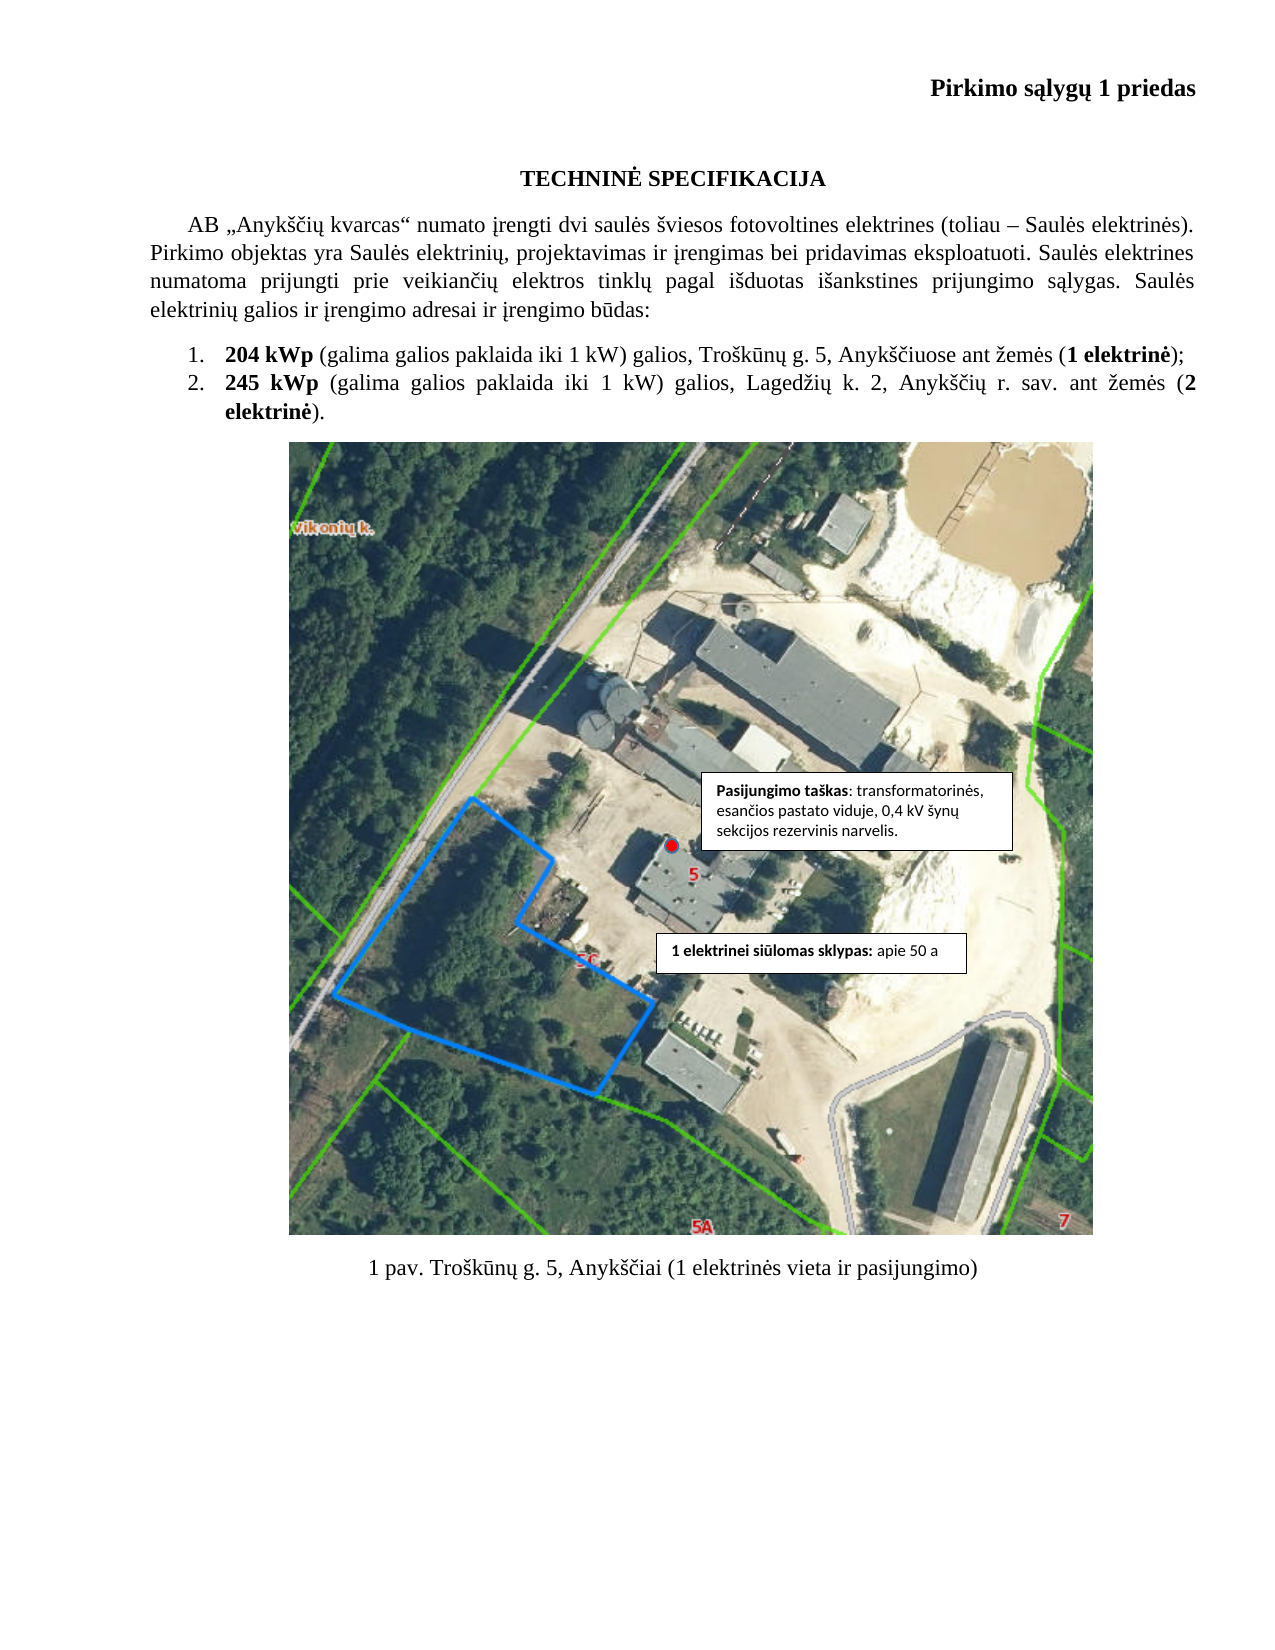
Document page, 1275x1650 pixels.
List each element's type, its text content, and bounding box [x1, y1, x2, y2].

list Pirkimo sąlygų 1 priedas [225, 73, 1196, 101]
list 204 kWp (galima galios paklaida iki 1 kW) galios, Troškūnų g. 5, Anykščiuose ant žemės (1 elektrinė); [187, 341, 1196, 367]
picture [289, 442, 1093, 1235]
list 245 kWp (galima galios paklaida iki 1 kW) galios, Lagedžių k. 2, Anykščių r. sav. ant žemės (2 elektrinė). [187, 369, 1196, 424]
text TECHNINĖ SPECIFIKACIJA [150, 166, 1196, 192]
text AB „Anykščių kvarcas“ numato įrengti dvi saulės šviesos fotovoltines elektrines (toliau – Saulės elektrinės). Pirkimo objektas yra Saulės elektrinių, projektavimas ir įrengimas bei pridavimas eksploatuoti. Saulės elektrines numatoma prijungti prie veikiančių elektros tinklų pagal išduotas išankstines prijungimo sąlygas. Saulės elektrinių galios ir įrengimo adresai ir įrengimo būdas: [150, 211, 1196, 322]
text 1 pav. Troškūnų g. 5, Anykščiai (1 elektrinės vieta ir pasijungimo) [150, 1253, 1196, 1280]
